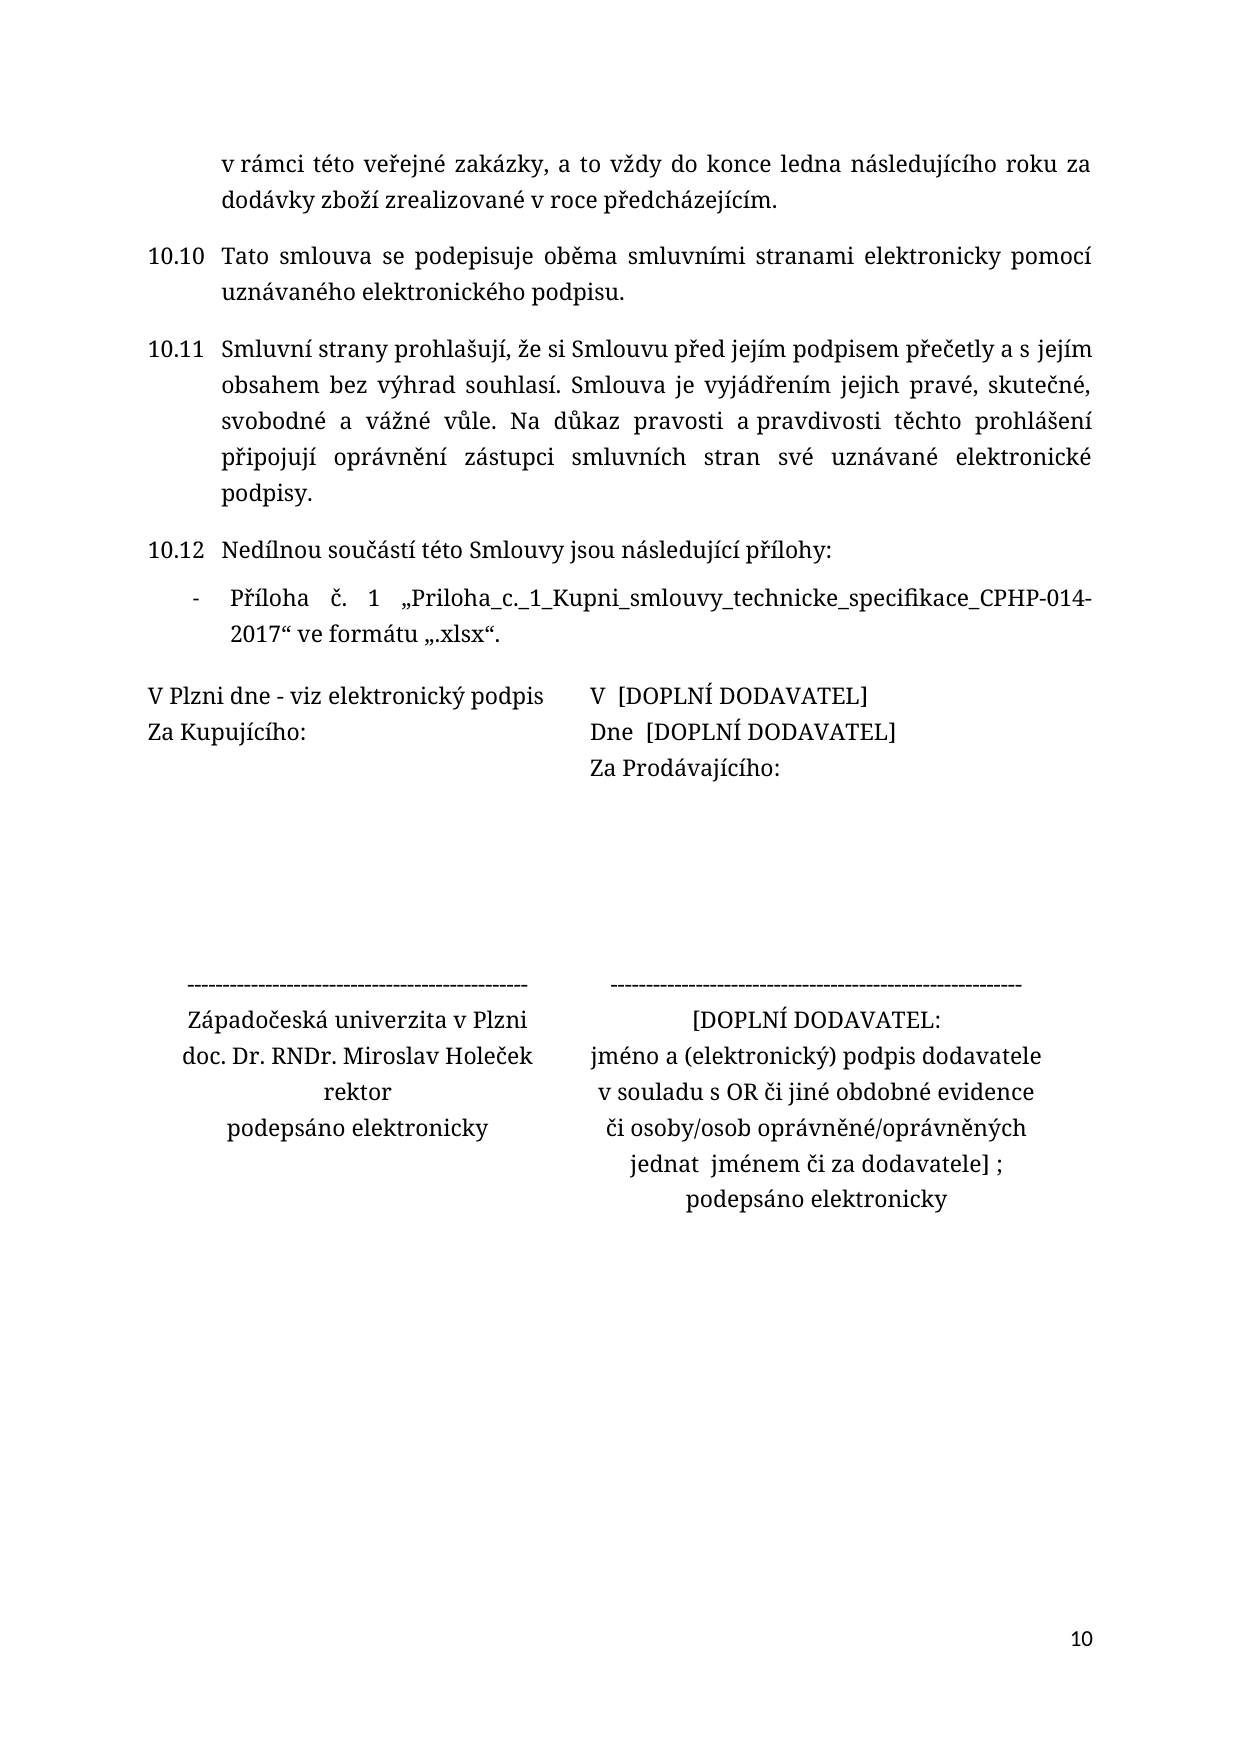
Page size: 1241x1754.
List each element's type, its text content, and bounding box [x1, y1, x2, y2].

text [148, 148, 1093, 215]
text 10.11 Smluvní strany prohlašují, že si Smlouvu před jejím podpisem přečetly a s jejím obsahem bez výhrad souhlasí. Smlouva je vyjádřením jejich pravé, skutečné, svobodné a vážné vůle. Na důkaz pravosti a pravdivosti těchto prohlášení připojují oprávnění zástupci smluvních stran své uznávané elektronické podpisy. [148, 333, 1093, 508]
text 10.10 Tato smlouva se podepisuje oběma smluvními stranami elektronicky pomocí uznávaného elektronického podpisu. [148, 240, 1093, 307]
list Příloha č. 1 „Priloha_c._1_Kupni_smlouvy_technicke_specifikace_CPHP-014-2017“ ve formátu „.xlsx“. [192, 582, 1093, 649]
table_header V [DOPLNÍ DODAVATEL] Dne [DOPLNÍ DODAVATEL] Za Prodávajícího: ---------------------------------------------------------- [DOPLNÍ DODAVATEL: jméno a (elektronický) podpis dodavatele v souladu s OR či jiné obdobné evidence či osoby/osob oprávněné/oprávněných jednat jménem či za dodavatele] ; podepsáno elektronicky [579, 680, 1054, 1218]
table_header V Plzni dne - viz elektronický podpis Za Kupujícího: ------------------------------------------------ Západočeská univerzita v Plzni doc. Dr. RNDr. Miroslav Holeček rektor podepsáno elektronicky [136, 680, 578, 1218]
text 10.12 Nedílnou součástí této Smlouvy jsou následující přílohy: [148, 533, 1093, 565]
